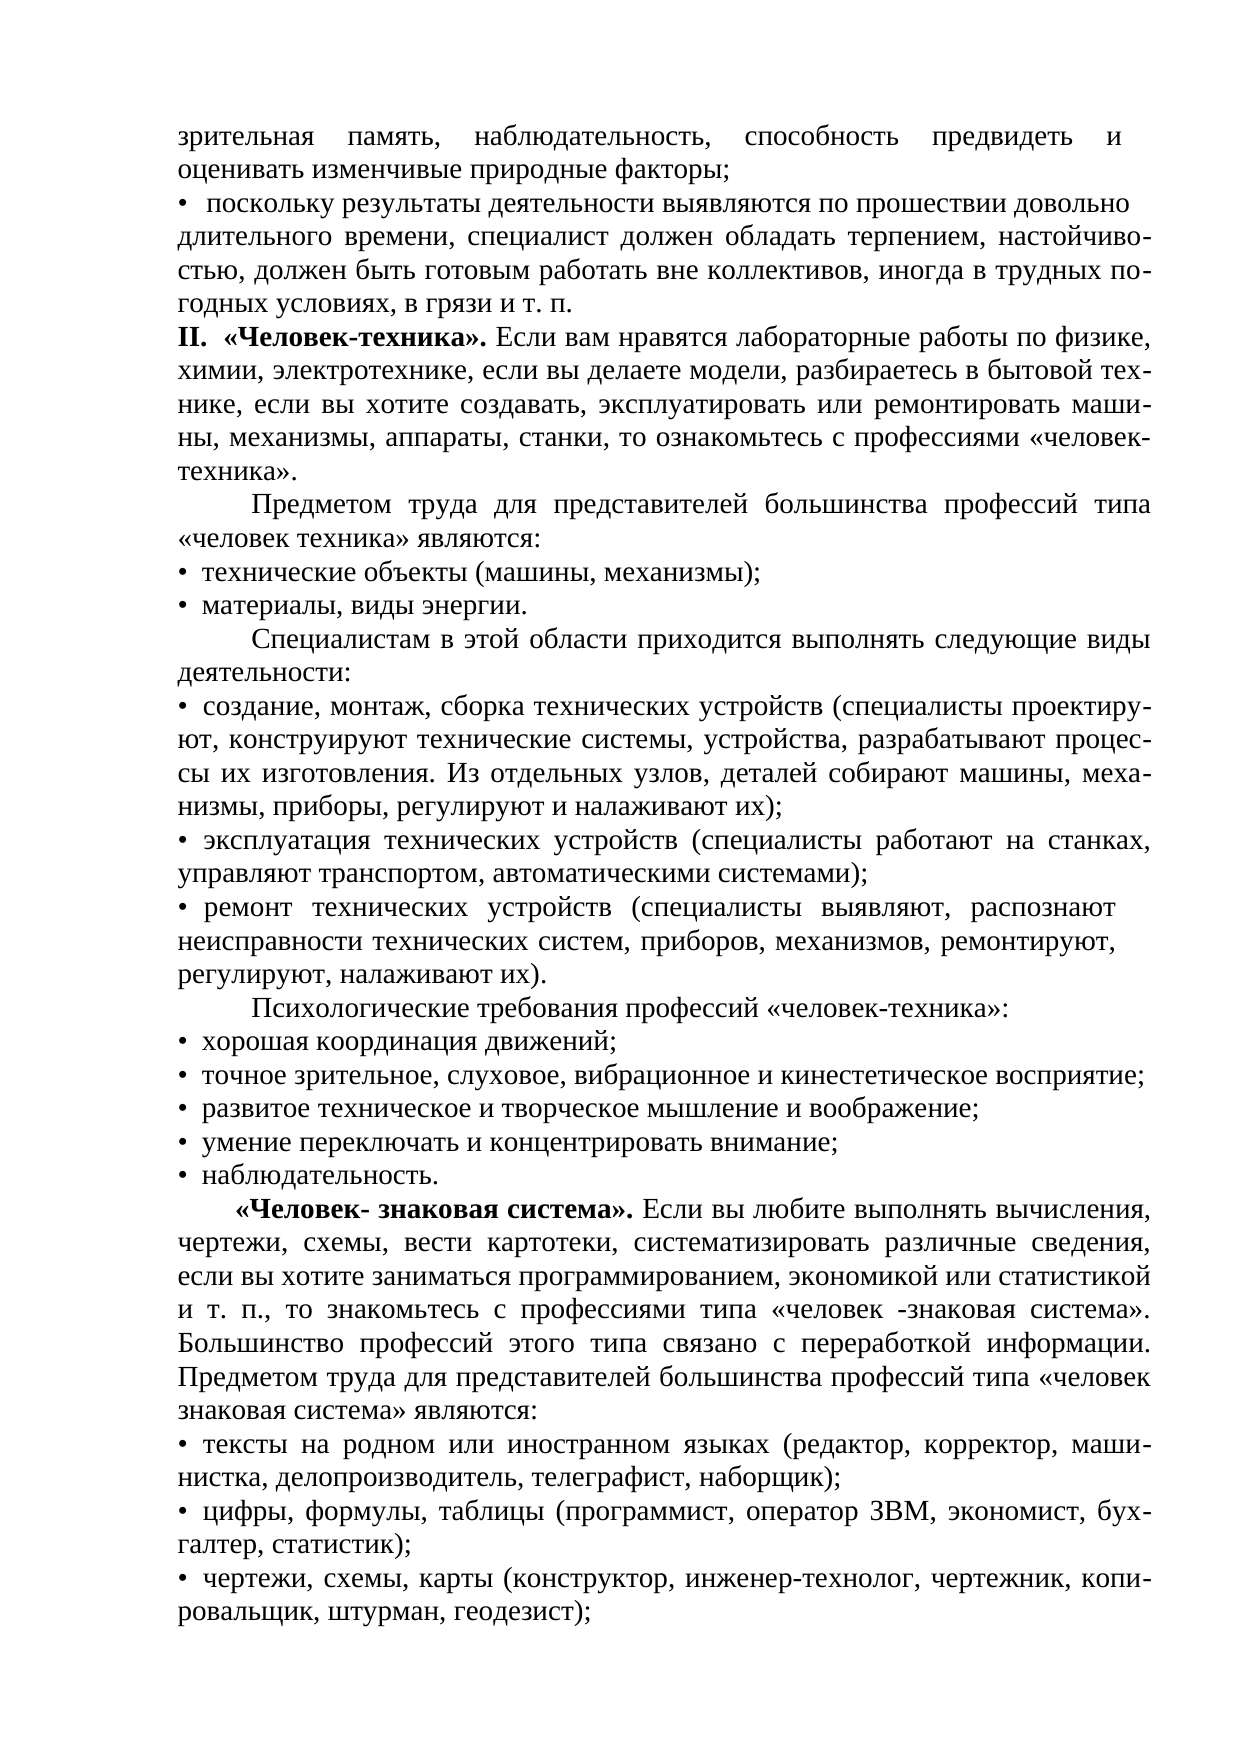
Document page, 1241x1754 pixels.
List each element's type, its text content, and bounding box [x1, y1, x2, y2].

list наблюдательность. [177, 1158, 1152, 1191]
list «Человек- знаковая система». Если вы любите выполнять вычисления, чертежи, схемы, вести картотеки, систематизировать различные сведения, если вы хотите заниматься программированием, экономикой или статистикой и т. п., то знакомьтесь с профессиями типа «человек -знаковая система». Большинство профессий этого типа связано с переработкой информации. Предметом труда для представителей большинства профессий типа «человек знаковая система» являются: [177, 1191, 1152, 1426]
list цифры, формулы, таблицы (программист, оператор ЗВМ, экономист, бухгалтер, статистик); [177, 1493, 1152, 1560]
list тексты на родном или иностранном языках (редактор, корректор, машинистка, делопроизводитель, телеграфист, наборщик); [177, 1426, 1152, 1493]
text Специалистам в этой области приходится выполнять следующие виды деятельности: [177, 621, 1152, 688]
text Психологические требования профессий «человек-техника»: [177, 990, 1152, 1024]
list развитое техническое и творческое мышление и воображение; [177, 1091, 1152, 1124]
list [177, 118, 1122, 185]
list материалы, виды энергии. [177, 588, 1152, 621]
text Предметом труда для представителей большинства профессий типа «человек техника» являются: [177, 487, 1152, 554]
list чертежи, схемы, карты (конструктор, инженер-технолог, чертежник, копировальщик, штурман, геодезист); [177, 1560, 1152, 1627]
list создание, монтаж, сборка технических устройств (специалисты проектируют, конструируют технические системы, устройства, разрабатывают процессы их изготовления. Из отдельных узлов, деталей собирают машины, механизмы, приборы, регулируют и налаживают их); [177, 688, 1152, 822]
list эксплуатация технических устройств (специалисты работают на станках, управляют транспортом, автоматическими системами); [177, 822, 1152, 889]
list умение переключать и концентрировать внимание; [177, 1124, 1152, 1158]
list точное зрительное, слуховое, вибрационное и кинестетическое восприятие; [177, 1057, 1152, 1091]
list технические объекты (машины, механизмы); [177, 554, 1152, 588]
list ремонт технических устройств (специалисты выявляют, распознают неисправности технических систем, приборов, механизмов, ремонтируют, регулируют, налаживают их). [177, 889, 1116, 990]
list поскольку результаты деятельности выявляются по прошествии довольно [177, 185, 1152, 219]
text длительного времени, специалист должен обладать терпением, настойчивостью, должен быть готовым работать вне коллективов, иногда в трудных погодных условиях, в грязи и т. п. [177, 219, 1152, 319]
list хорошая координация движений; [177, 1024, 1152, 1057]
list «Человек-техника». Если вам нравятся лабораторные работы по физике, химии, электротехнике, если вы делаете модели, разбираетесь в бытовой технике, если вы хотите создавать, эксплуатировать или ремонтировать машины, механизмы, аппараты, станки, то ознакомьтесь с профессиями «человек- техника». [177, 319, 1152, 487]
